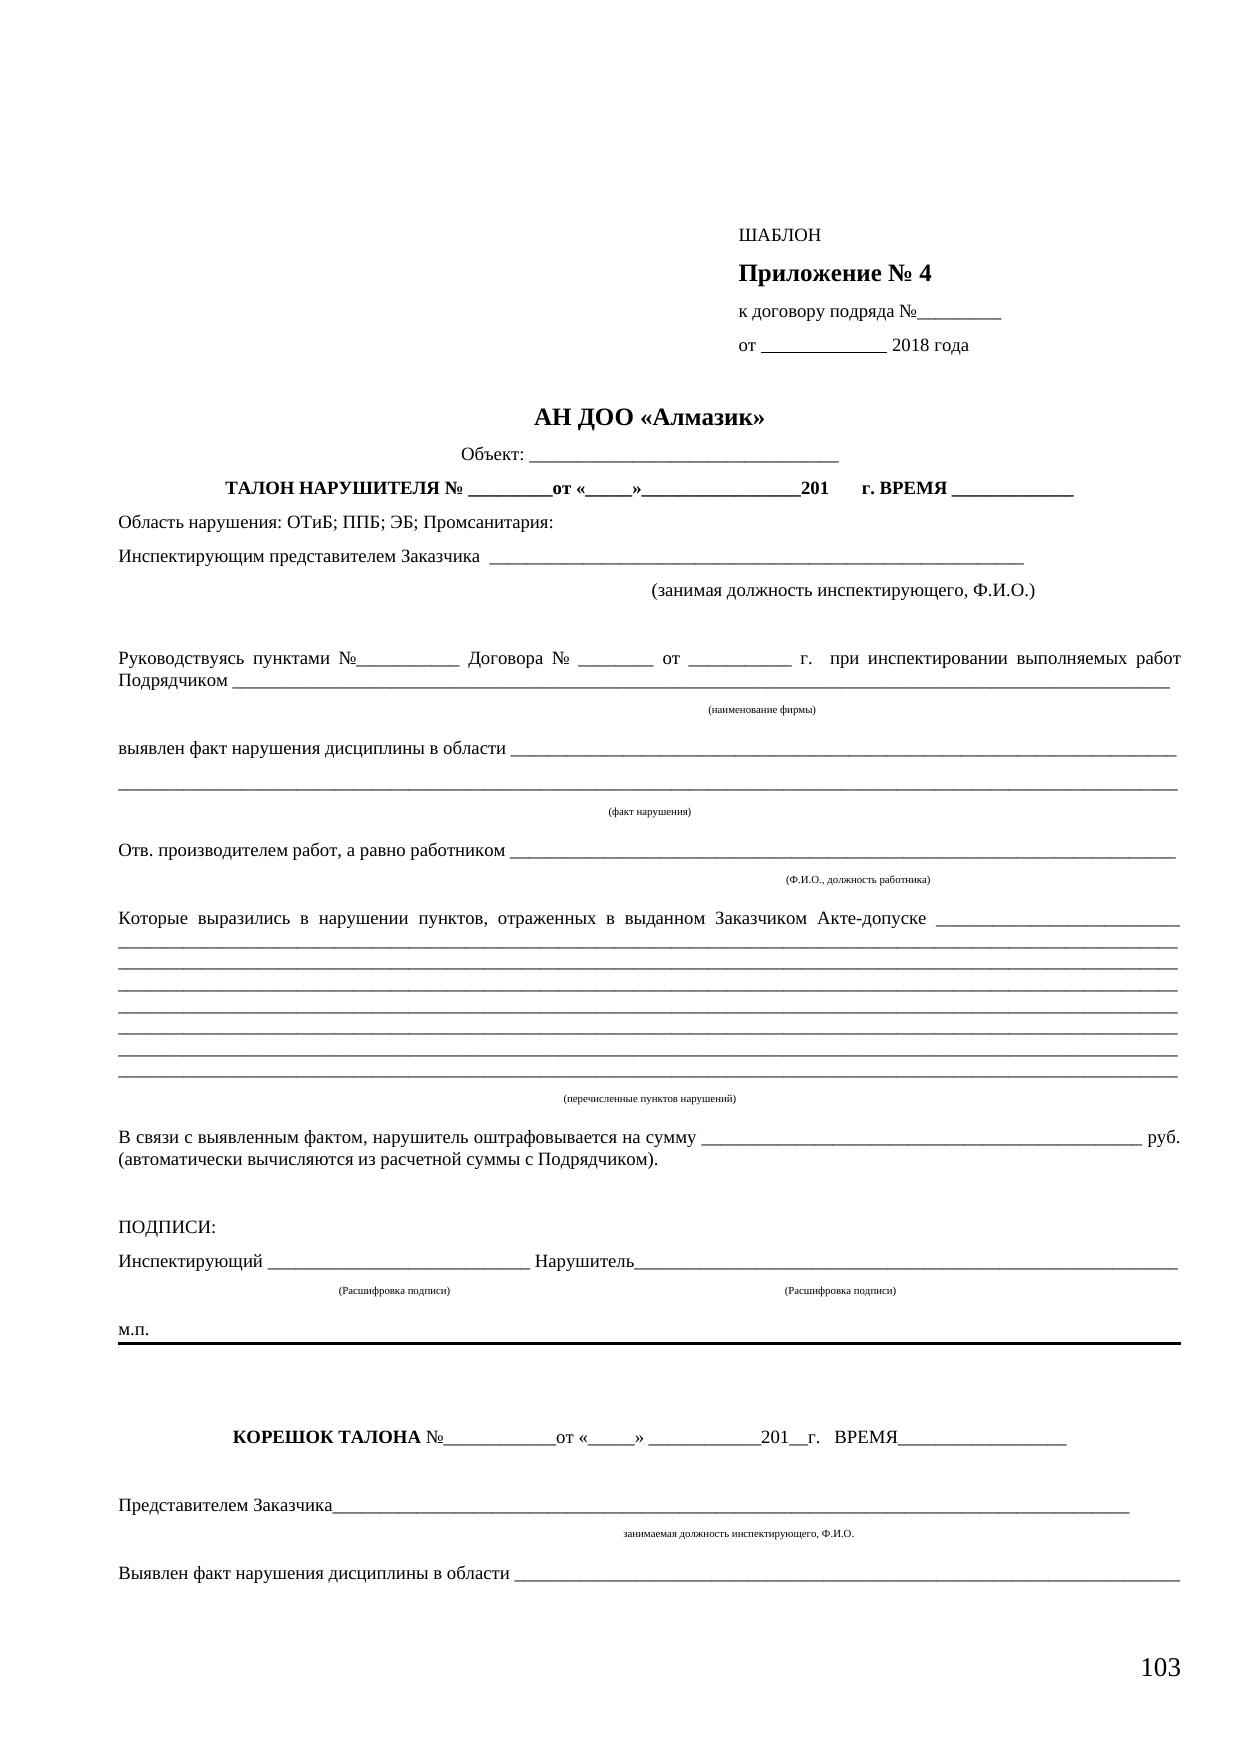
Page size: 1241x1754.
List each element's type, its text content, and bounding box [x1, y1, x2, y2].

text Приложение № 4 [738, 258, 1181, 287]
text В связи с выявленным фактом, нарушитель оштрафовывается на сумму _______________________________________________ руб. (автоматически вычисляются из расчетной суммы с Подрядчиком). [118, 1126, 1181, 1169]
text (занимая должность инспектирующего, Ф.И.О.) [118, 579, 1181, 601]
text выявлен факт нарушения дисциплины в области _______________________________________________________________________ [118, 737, 1181, 758]
text Выявлен факт нарушения дисциплины в области _______________________________________________________________________ [118, 1562, 1181, 1583]
text (факт нарушения) [118, 805, 1181, 827]
text КОРЕШОК ТАЛОНА №____________от «_____» ____________201__г. ВРЕМЯ__________________ [118, 1426, 1181, 1447]
text Которые выразились в нарушении пунктов, отраженных в выданном Заказчиком Акте-допуске __________________________ _______________________________________________________________________________________________________________________________________________________________________________________________________________________________________________________________________________________________________________________________________________________________________________________________________________________________________________________________________________________________________________________________________________________________________________________________________________________________________________________________________________________________________________________________________________________________________________________________________________________ [118, 907, 1181, 1080]
text к договору подряда №_________ [738, 299, 1181, 321]
text (перечисленные пунктов нарушений) [118, 1092, 1181, 1114]
text (наименование фирмы) [118, 703, 1181, 724]
text ТАЛОН НАРУШИТЕЛЯ № _________от «_____»_________________201 г. ВРЕМЯ _____________ [118, 477, 1181, 498]
text ПОДПИСИ: [118, 1216, 1181, 1238]
text Руководствуясь пунктами №___________ Договора № ________ от ___________ г. при инспектировании выполняемых работ Подрядчиком ____________________________________________________________________________________________________ [118, 647, 1181, 690]
text ШАБЛОН [738, 224, 1181, 246]
text занимаемая должность инспектирующего, Ф.И.О. [118, 1528, 1181, 1549]
text АН ДОО «Алмазик» [118, 402, 1181, 430]
text (Ф.И.О., должность работника) [118, 873, 1181, 895]
text Инспектирующим представителем Заказчика _________________________________________________________ [118, 545, 1181, 567]
text м.п. [118, 1318, 1181, 1342]
text Объект: _________________________________ [118, 443, 1181, 464]
text Инспектирующий ____________________________ Нарушитель__________________________________________________________ [118, 1250, 1181, 1272]
text _________________________________________________________________________________________________________________ [118, 771, 1181, 793]
text Область нарушения: ОТиБ; ППБ; ЭБ; Промсанитария: [118, 511, 1181, 533]
text Отв. производителем работ, а равно работником _______________________________________________________________________ [118, 839, 1181, 861]
text (Расшифровка подписи) (Расшифровка подписи) [118, 1284, 1181, 1306]
text Представителем Заказчика_____________________________________________________________________________________ [118, 1494, 1181, 1515]
text от 2018 года [738, 333, 1181, 355]
